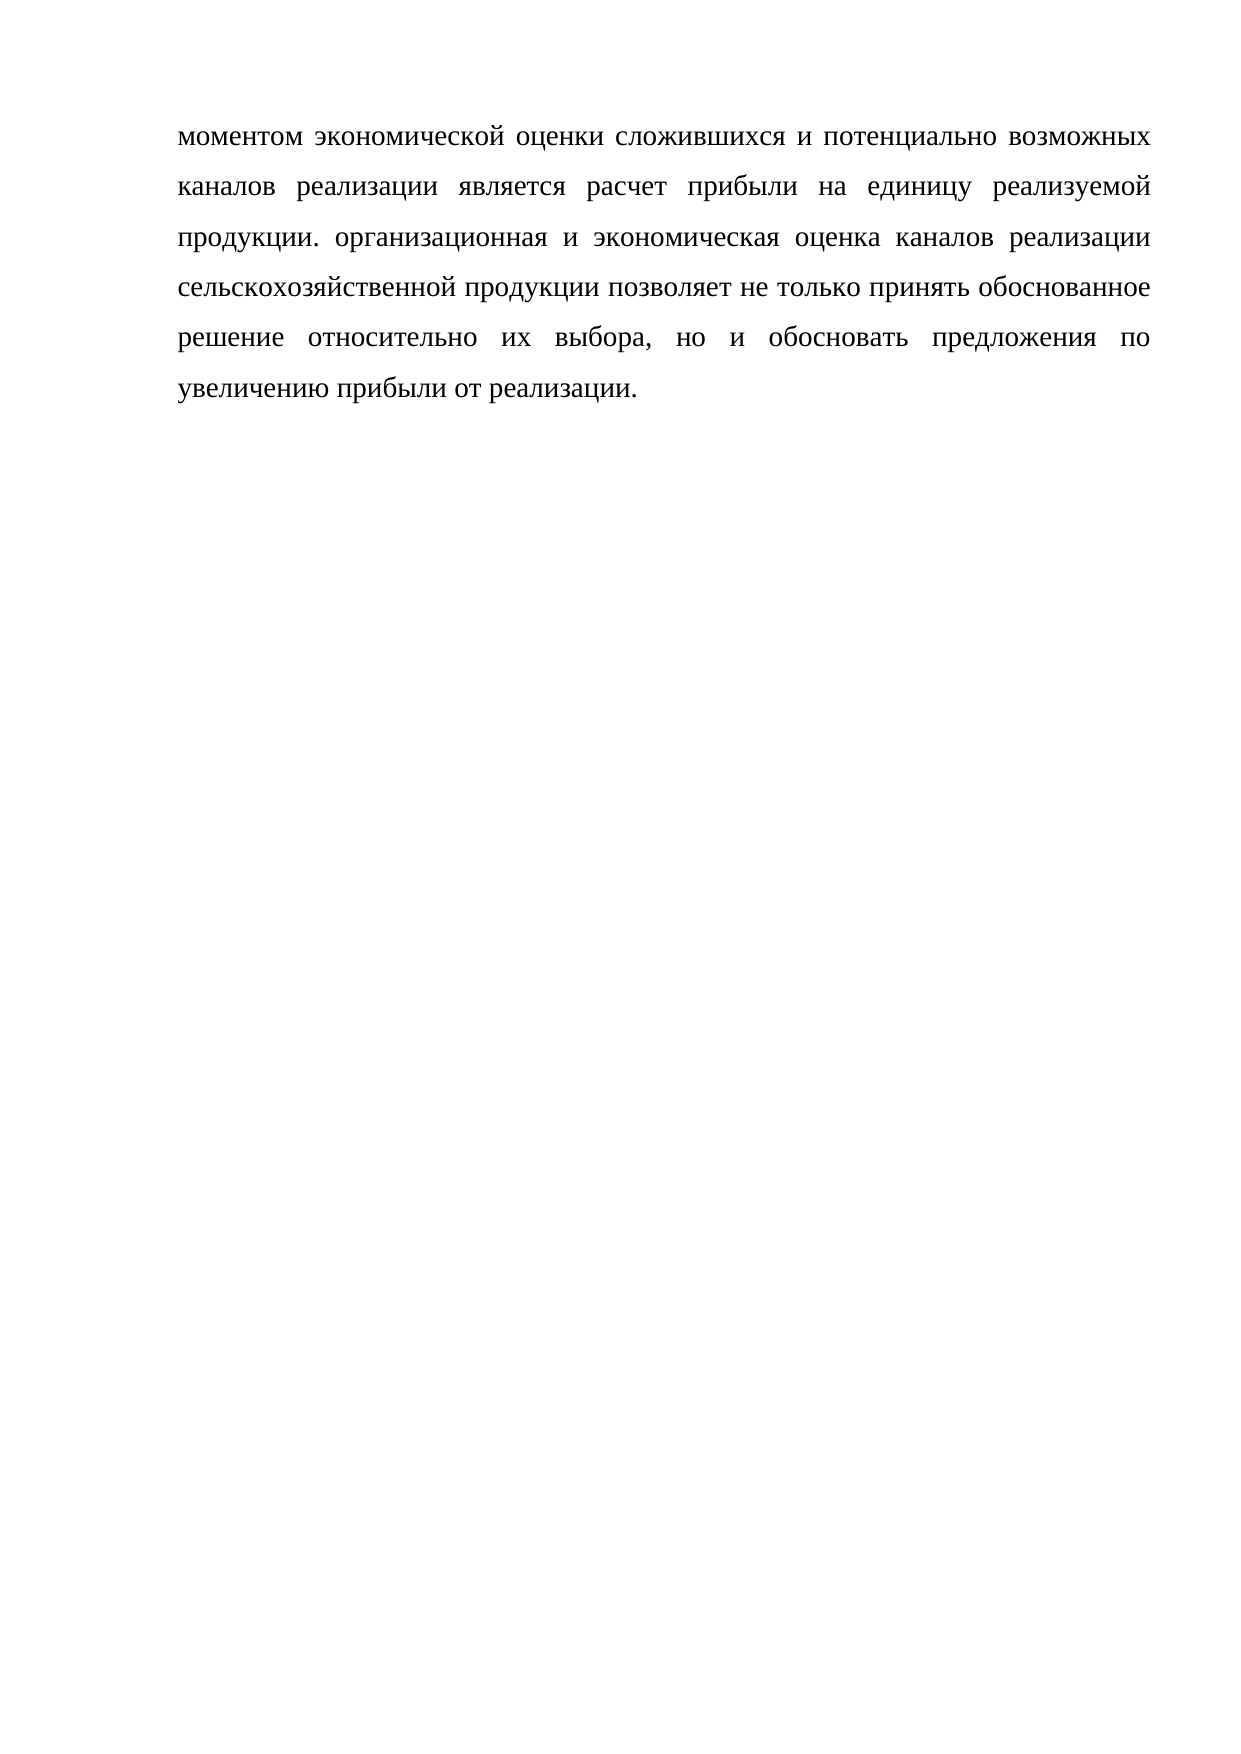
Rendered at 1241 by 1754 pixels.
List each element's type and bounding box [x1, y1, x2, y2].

text [177, 118, 1152, 403]
